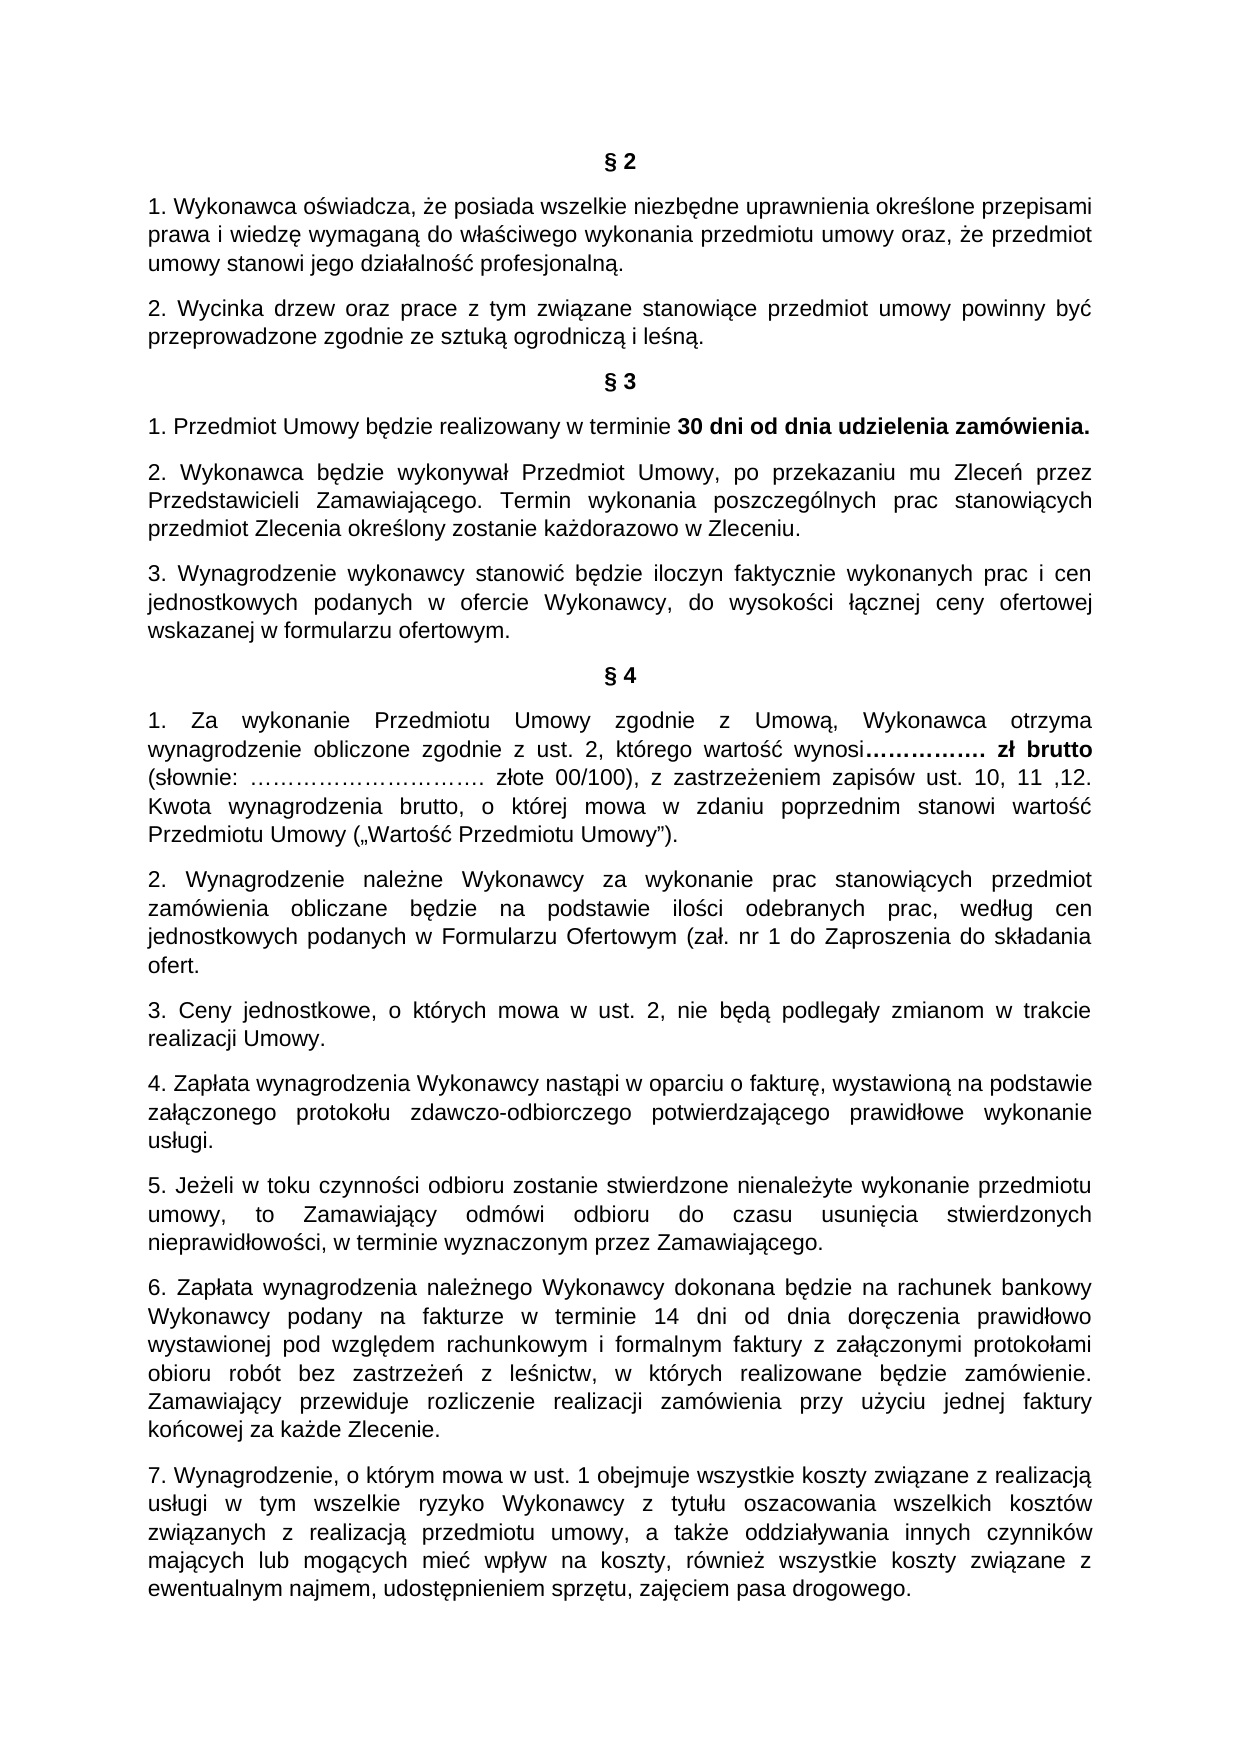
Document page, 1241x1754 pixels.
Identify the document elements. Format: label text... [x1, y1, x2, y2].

text § 3 [148, 368, 1093, 394]
text 1. Za wykonanie Przedmiotu Umowy zgodnie z Umową, Wykonawca otrzyma wynagrodzenie obliczone zgodnie z ust. 2, którego wartość wynosi……………. zł brutto (słownie: …………………………. złote 00/100), z zastrzeżeniem zapisów ust. 10, 11 ,12. Kwota wynagrodzenia brutto, o której mowa w zdaniu poprzednim stanowi wartość Przedmiotu Umowy („Wartość Przedmiotu Umowy”). [148, 707, 1093, 848]
text § 4 [148, 662, 1093, 689]
text § 2 [148, 148, 1093, 174]
text 2. Wynagrodzenie należne Wykonawcy za wykonanie prac stanowiących przedmiot zamówienia obliczane będzie na podstawie ilości odebranych prac, według cen jednostkowych podanych w Formularzu Ofertowym (zał. nr 1 do Zaproszenia do składania ofert. [148, 866, 1093, 978]
text 2. Wykonawca będzie wykonywał Przedmiot Umowy, po przekazaniu mu Zleceń przez Przedstawicieli Zamawiającego. Termin wykonania poszczególnych prac stanowiących przedmiot Zlecenia określony zostanie każdorazowo w Zleceniu. [148, 458, 1093, 542]
text 1. Wykonawca oświadcza, że posiada wszelkie niezbędne uprawnienia określone przepisami prawa i wiedzę wymaganą do właściwego wykonania przedmiotu umowy oraz, że przedmiot umowy stanowi jego działalność profesjonalną. [148, 193, 1093, 276]
text 7. Wynagrodzenie, o którym mowa w ust. 1 obejmuje wszystkie koszty związane z realizacją usługi w tym wszelkie ryzyko Wykonawcy z tytułu oszacowania wszelkich kosztów związanych z realizacją przedmiotu umowy, a także oddziaływania innych czynników mających lub mogących mieć wpływ na koszty, również wszystkie koszty związane z ewentualnym najmem, udostępnieniem sprzętu, zajęciem pasa drogowego. [148, 1462, 1093, 1602]
text 4. Zapłata wynagrodzenia Wykonawcy nastąpi w oparciu o fakturę, wystawioną na podstawie załączonego protokołu zdawczo-odbiorczego potwierdzającego prawidłowe wykonanie usługi. [148, 1070, 1093, 1153]
text 6. Zapłata wynagrodzenia należnego Wykonawcy dokonana będzie na rachunek bankowy Wykonawcy podany na fakturze w terminie 14 dni od dnia doręczenia prawidłowo wystawionej pod względem rachunkowym i formalnym faktury z załączonymi protokołami obioru robót bez zastrzeżeń z leśnictw, w których realizowane będzie zamówienie. Zamawiający przewiduje rozliczenie realizacji zamówienia przy użyciu jednej faktury końcowej za każde Zlecenie. [148, 1274, 1093, 1443]
text 2. Wycinka drzew oraz prace z tym związane stanowiące przedmiot umowy powinny być przeprowadzone zgodnie ze sztuką ogrodniczą i leśną. [148, 295, 1093, 349]
text 3. Wynagrodzenie wykonawcy stanowić będzie iloczyn faktycznie wykonanych prac i cen jednostkowych podanych w ofercie Wykonawcy, do wysokości łącznej ceny ofertowej wskazanej w formularzu ofertowym. [148, 560, 1093, 644]
text 1. Przedmiot Umowy będzie realizowany w terminie 30 dni od dnia udzielenia zamówienia. [148, 413, 1093, 440]
text 5. Jeżeli w toku czynności odbioru zostanie stwierdzone nienależyte wykonanie przedmiotu umowy, to Zamawiający odmówi odbioru do czasu usunięcia stwierdzonych nieprawidłowości, w terminie wyznaczonym przez Zamawiającego. [148, 1172, 1093, 1256]
text 3. Ceny jednostkowe, o których mowa w ust. 2, nie będą podlegały zmianom w trakcie realizacji Umowy. [148, 997, 1093, 1052]
